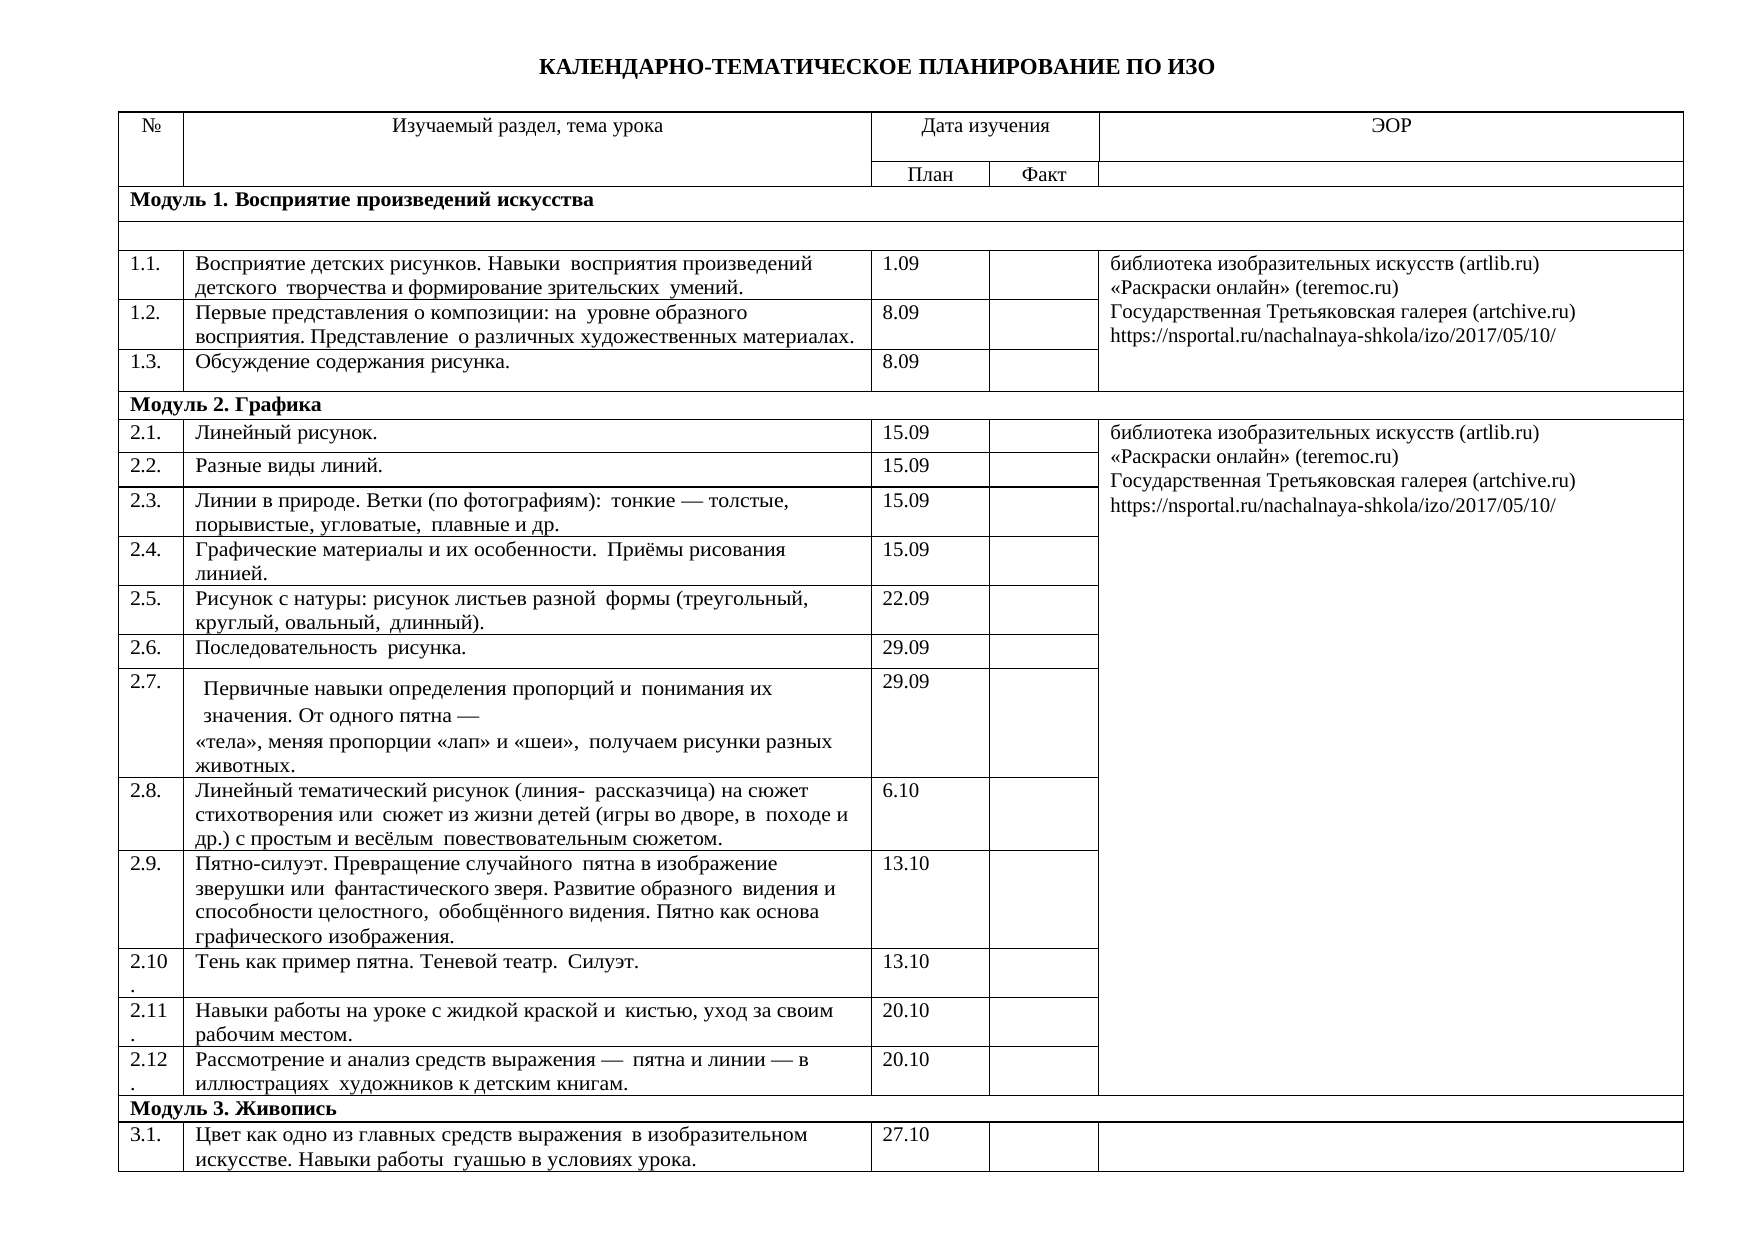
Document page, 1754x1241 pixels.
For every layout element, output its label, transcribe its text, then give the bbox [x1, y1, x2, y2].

table_cell [990, 586, 1098, 634]
table_cell 13.10 [872, 949, 989, 997]
table_cell 3.1. [119, 1123, 183, 1171]
table_cell Факт [990, 162, 1098, 186]
table_cell 2.5. [119, 586, 183, 634]
table_cell [990, 778, 1098, 850]
table_cell [990, 453, 1098, 486]
table_cell 8.09 [872, 300, 989, 348]
table_cell Модуль 2. Графика [119, 392, 1683, 419]
table_cell 15.09 [872, 420, 989, 452]
table_cell План [872, 162, 989, 186]
table_cell [990, 300, 1098, 348]
table_cell 6.10 [872, 778, 989, 850]
table_cell [990, 851, 1098, 948]
table_cell 20.10 [872, 998, 989, 1046]
table_cell [990, 635, 1098, 668]
table_cell Разные виды линий. [184, 453, 871, 486]
table_cell 2.3. [119, 488, 183, 536]
table_cell [990, 669, 1098, 777]
table_header Дата изучения [872, 113, 1099, 161]
table_cell Модуль 1. Восприятие произведений искусства [119, 187, 1683, 221]
table_cell 13.10 [872, 851, 989, 948]
table_cell 2.10. [119, 949, 183, 997]
table_cell 2.6. [119, 635, 183, 668]
table_cell Линии в природе. Ветки (по фотографиям): тонкие — толстые, порывистые, угловатые, плавные и др. [184, 488, 871, 536]
table_cell 2.11. [119, 998, 183, 1046]
table_cell 2.4. [119, 537, 183, 585]
table_cell Графические материалы и их особенности. Приёмы рисования линией. [184, 537, 871, 585]
table_cell Первые представления о композиции: на уровне образного восприятия. Представление о различных художественных материалах. [184, 300, 871, 348]
table_cell 1.2. [119, 300, 183, 348]
table_cell Первичные навыки определения пропорций и понимания их значения. От одного пятна — «тела», меняя пропорции «лап» и «шеи», получаем рисунки разных животных. [184, 669, 871, 777]
table_cell Линейный тематический рисунок (линия- рассказчица) на сюжет стихотворения или сюжет из жизни детей (игры во дворе, в походе и др.) с простым и весёлым повествовательным сюжетом. [184, 778, 871, 850]
table_cell Модуль 3. Живопись [119, 1096, 1683, 1121]
text КАЛЕНДАРНО-ТЕМАТИЧЕСКОЕ ПЛАНИРОВАНИЕ ПО ИЗО [118, 53, 1636, 79]
table_cell 1.3. [119, 350, 183, 391]
table_cell 15.09 [872, 488, 989, 536]
table_cell 15.09 [872, 537, 989, 585]
table_cell Рассмотрение и анализ средств выражения — пятна и линии — в иллюстрациях художников к детским книгам. [184, 1047, 871, 1095]
table_cell Восприятие детских рисунков. Навыки восприятия произведений детского творчества и формирование зрительских умений. [184, 251, 871, 299]
table_cell 2.9. [119, 851, 183, 948]
table_cell [990, 1047, 1098, 1095]
table_cell Пятно-силуэт. Превращение случайного пятна в изображение зверушки или фантастического зверя. Развитие образного видения и способности целостного, обобщённого видения. Пятно как основа графического изображения. [184, 851, 871, 948]
table_cell 29.09 [872, 669, 989, 777]
table_cell 1.09 [872, 251, 989, 299]
table_cell 2.7. [119, 669, 183, 777]
table_cell Линейный рисунок. [184, 420, 871, 452]
table_cell Навыки работы на уроке с жидкой краской и кистью, уход за своим рабочим местом. [184, 998, 871, 1046]
table_cell 27.10 [872, 1123, 989, 1171]
table_cell Обсуждение содержания рисунка. [184, 350, 871, 391]
table_cell 1.1. [119, 251, 183, 299]
table_cell 2.1. [119, 420, 183, 452]
table_cell [990, 488, 1098, 536]
table_cell [990, 251, 1098, 299]
table_cell [990, 949, 1098, 997]
table_cell 2.8. [119, 778, 183, 850]
table_cell [990, 537, 1098, 585]
table_cell [990, 420, 1098, 452]
table_cell [990, 1123, 1098, 1171]
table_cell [1099, 1123, 1683, 1171]
table_cell Последовательность рисунка. [184, 635, 871, 668]
table_cell 8.09 [872, 350, 989, 391]
table_cell 29.09 [872, 635, 989, 668]
table_cell Тень как пример пятна. Теневой театр. Силуэт. [184, 949, 871, 997]
table_cell Рисунок с натуры: рисунок листьев разной формы (треугольный, круглый, овальный, длинный). [184, 586, 871, 634]
table_cell 15.09 [872, 453, 989, 486]
table_header Изучаемый раздел, тема урока [184, 113, 871, 186]
table_cell [990, 998, 1098, 1046]
table_cell Цвет как одно из главных средств выражения в изобразительном искусстве. Навыки работы гуашью в условиях урока. [184, 1123, 871, 1171]
table_cell 2.2. [119, 453, 183, 486]
table_header № [119, 113, 183, 186]
table_cell 2.12. [119, 1047, 183, 1095]
table_cell 20.10 [872, 1047, 989, 1095]
table_cell 22.09 [872, 586, 989, 634]
table_header ЭОР [1100, 113, 1683, 161]
table_cell [119, 222, 1683, 250]
table_cell [990, 350, 1098, 391]
table_cell [1099, 162, 1683, 186]
